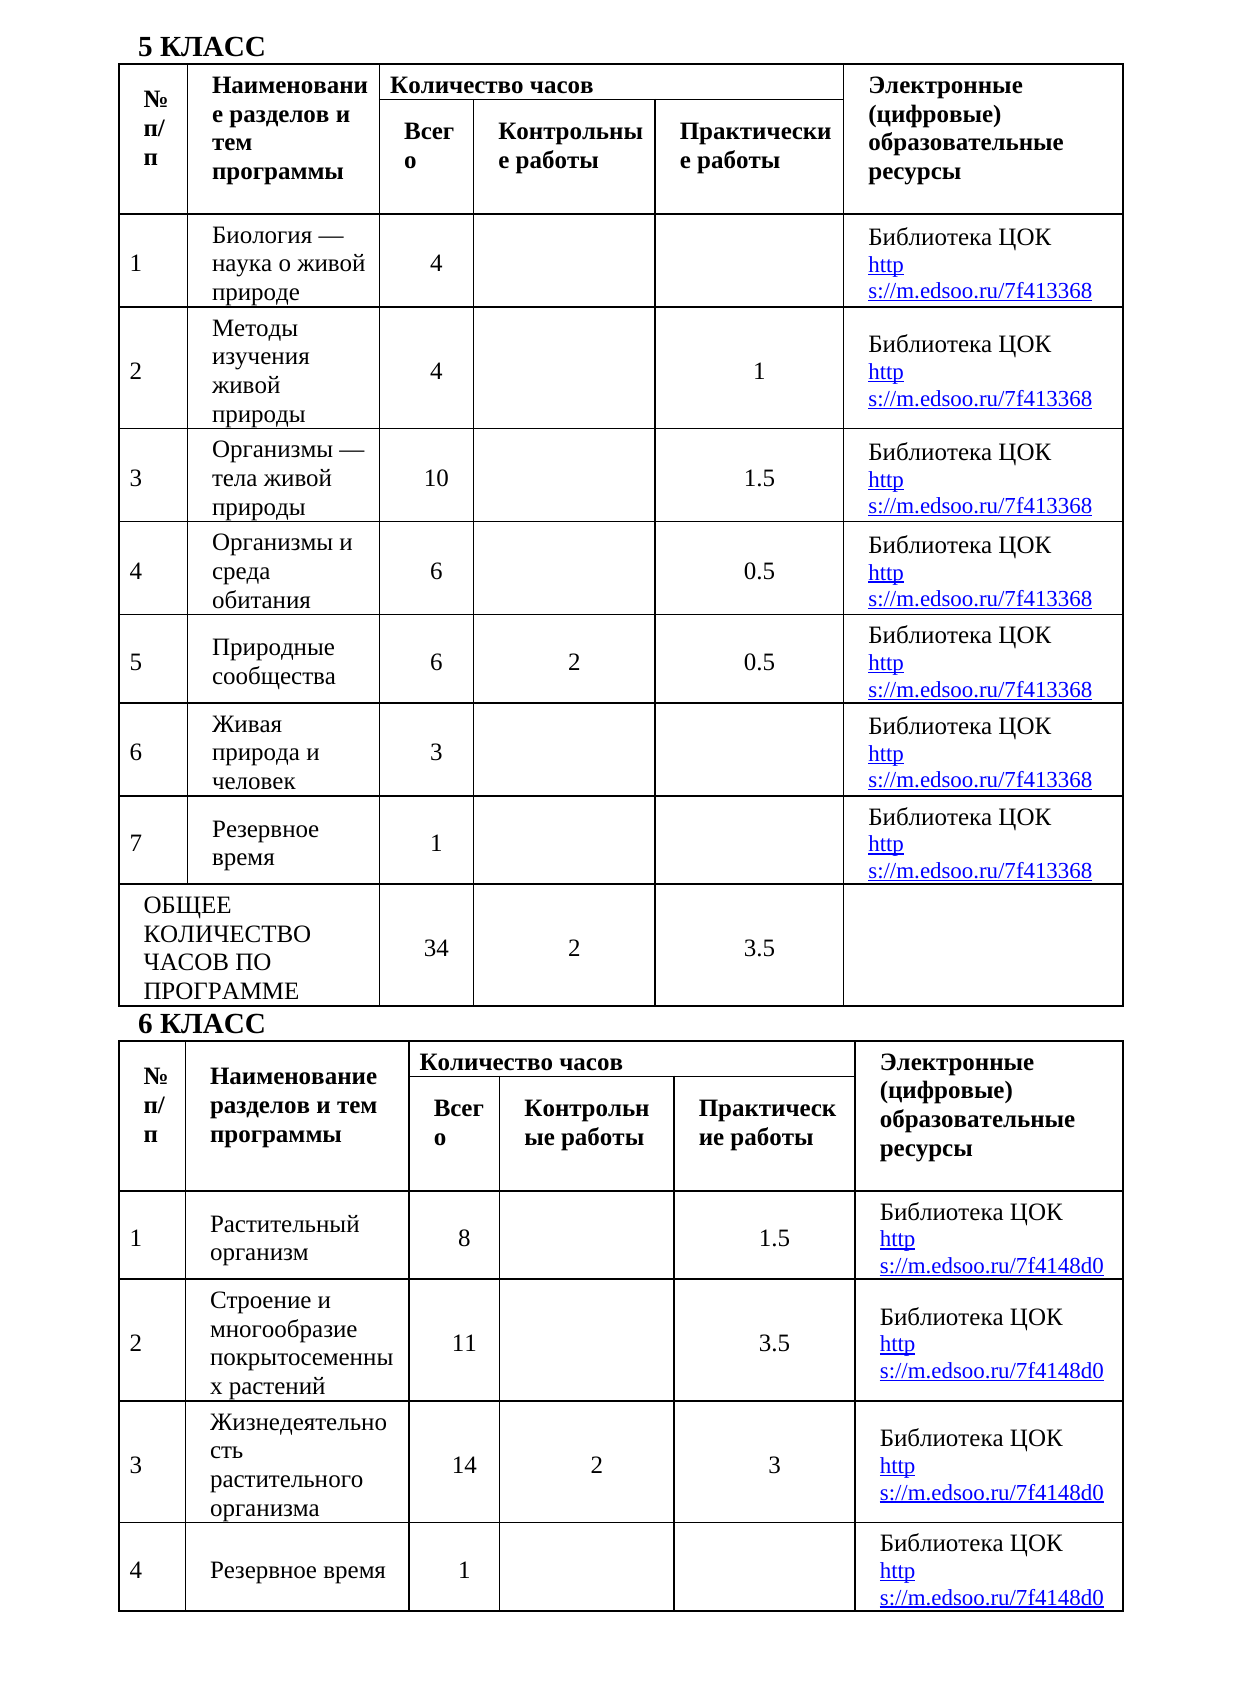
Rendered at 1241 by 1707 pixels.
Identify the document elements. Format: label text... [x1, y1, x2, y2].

table_cell 1 [380, 797, 473, 883]
table_cell 3 [675, 1402, 854, 1522]
table_cell [656, 215, 843, 306]
table_cell 2 [120, 1280, 185, 1400]
table_cell Библиотека ЦОК https://m.edsoo.ru/7f413368 [844, 429, 1122, 521]
table_cell 2 [474, 615, 654, 702]
table_header № п/п [120, 1042, 185, 1190]
table_cell Природные сообщества [188, 615, 379, 702]
table_cell Методы изучения живой природы [188, 308, 379, 428]
table_header Количество часов [410, 1042, 854, 1076]
table_cell Контрольные работы [474, 100, 654, 213]
table_cell Всего [380, 100, 473, 213]
table_cell ОБЩЕЕ КОЛИЧЕСТВО ЧАСОВ ПО ПРОГРАММЕ [120, 885, 379, 1005]
table_cell Растительный организм [186, 1192, 408, 1278]
table_cell Резервное время [186, 1523, 408, 1610]
table_cell 4 [120, 1523, 185, 1610]
table_cell 3.5 [656, 885, 843, 1005]
table_cell [474, 797, 654, 883]
table_cell [474, 215, 654, 306]
table_cell [474, 522, 654, 614]
table_cell Библиотека ЦОК https://m.edsoo.ru/7f413368 [844, 797, 1122, 883]
table_cell Практические работы [656, 100, 843, 213]
table_cell 8 [410, 1192, 499, 1278]
table_cell 2 [474, 885, 654, 1005]
table_cell [500, 1280, 673, 1400]
table_header Количество часов [380, 65, 843, 99]
table_cell 11 [410, 1280, 499, 1400]
table_header Наименование разделов и тем программы [188, 65, 379, 213]
table_cell Библиотека ЦОК https://m.edsoo.ru/7f413368 [844, 704, 1122, 795]
table_cell 3.5 [675, 1280, 854, 1400]
table_cell 4 [380, 308, 473, 428]
table_cell 3 [380, 704, 473, 795]
table_cell 3 [120, 1402, 185, 1522]
table_cell 7 [120, 797, 187, 883]
table_cell 0.5 [656, 615, 843, 702]
table_cell 4 [120, 522, 187, 614]
table_cell Библиотека ЦОК https://m.edsoo.ru/7f4148d0 [856, 1523, 1122, 1610]
table_cell Практические работы [675, 1077, 854, 1190]
table_cell Всего [410, 1077, 499, 1190]
table_cell Живая природа и человек [188, 704, 379, 795]
table_cell Биология — наука о живой природе [188, 215, 379, 306]
table_cell Организмы — тела живой природы [188, 429, 379, 521]
table_cell 2 [500, 1402, 673, 1522]
table_cell 10 [380, 429, 473, 521]
table_cell [656, 704, 843, 795]
table_header Электронные (цифровые) образовательные ресурсы [856, 1042, 1122, 1190]
table_cell 6 [380, 522, 473, 614]
table_cell Строение и многообразие покрытосеменных растений [186, 1280, 408, 1400]
table_header № п/п [120, 65, 187, 213]
table_cell [844, 885, 1122, 1005]
table_cell 0.5 [656, 522, 843, 614]
table_cell [474, 429, 654, 521]
table_cell Жизнедеятельность растительного организма [186, 1402, 408, 1522]
table_cell [474, 308, 654, 428]
table_cell Библиотека ЦОК https://m.edsoo.ru/7f4148d0 [856, 1192, 1122, 1278]
table_cell 6 [120, 704, 187, 795]
text 5 КЛАСС [131, 29, 1122, 63]
table_cell 5 [120, 615, 187, 702]
table_cell Библиотека ЦОК https://m.edsoo.ru/7f413368 [844, 215, 1122, 306]
table_cell [474, 704, 654, 795]
table_cell 4 [380, 215, 473, 306]
table_cell Библиотека ЦОК https://m.edsoo.ru/7f4148d0 [856, 1402, 1122, 1522]
table_cell 1 [656, 308, 843, 428]
table_cell Библиотека ЦОК https://m.edsoo.ru/7f413368 [844, 308, 1122, 428]
table_header Электронные (цифровые) образовательные ресурсы [844, 65, 1122, 213]
table_cell [656, 797, 843, 883]
table_cell 1.5 [675, 1192, 854, 1278]
table_header Наименование разделов и тем программы [186, 1042, 408, 1190]
table_cell Библиотека ЦОК https://m.edsoo.ru/7f4148d0 [856, 1280, 1122, 1400]
table_cell Библиотека ЦОК https://m.edsoo.ru/7f413368 [844, 522, 1122, 614]
table_cell 6 [380, 615, 473, 702]
table_cell Библиотека ЦОК https://m.edsoo.ru/7f413368 [844, 615, 1122, 702]
table_cell [500, 1523, 673, 1610]
table_cell 14 [410, 1402, 499, 1522]
table_cell [500, 1192, 673, 1278]
table_cell Организмы и среда обитания [188, 522, 379, 614]
table_cell Контрольные работы [500, 1077, 673, 1190]
table_cell 1 [410, 1523, 499, 1610]
table_cell 1 [120, 1192, 185, 1278]
table_cell 1 [120, 215, 187, 306]
table_cell Резервное время [188, 797, 379, 883]
table_cell 2 [120, 308, 187, 428]
table_cell [675, 1523, 854, 1610]
table_cell 34 [380, 885, 473, 1005]
text 6 КЛАСС [131, 1007, 1122, 1040]
table_cell 3 [120, 429, 187, 521]
table_cell 1.5 [656, 429, 843, 521]
